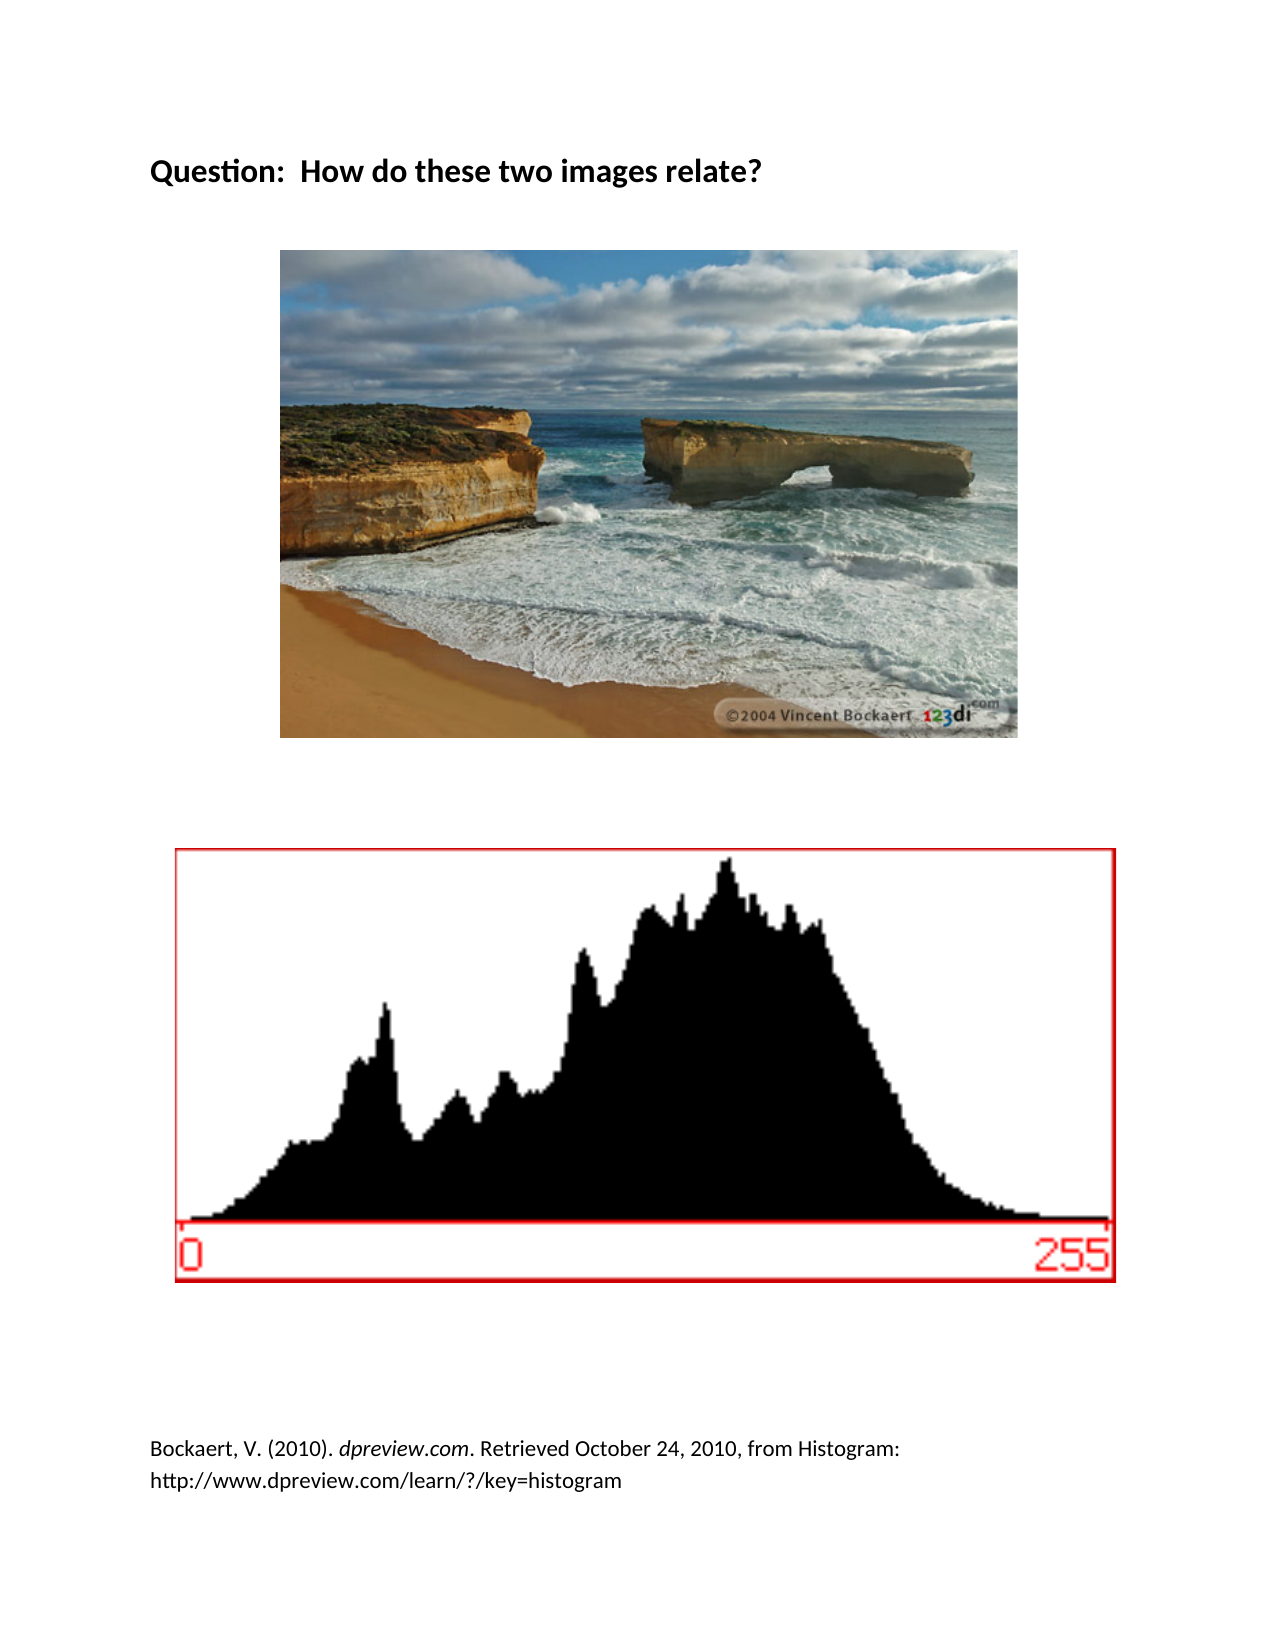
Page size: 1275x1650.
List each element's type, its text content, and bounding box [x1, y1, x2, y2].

picture [174, 848, 1117, 1283]
text Question: How do these two images relate? [150, 150, 1125, 191]
picture [280, 250, 1018, 738]
